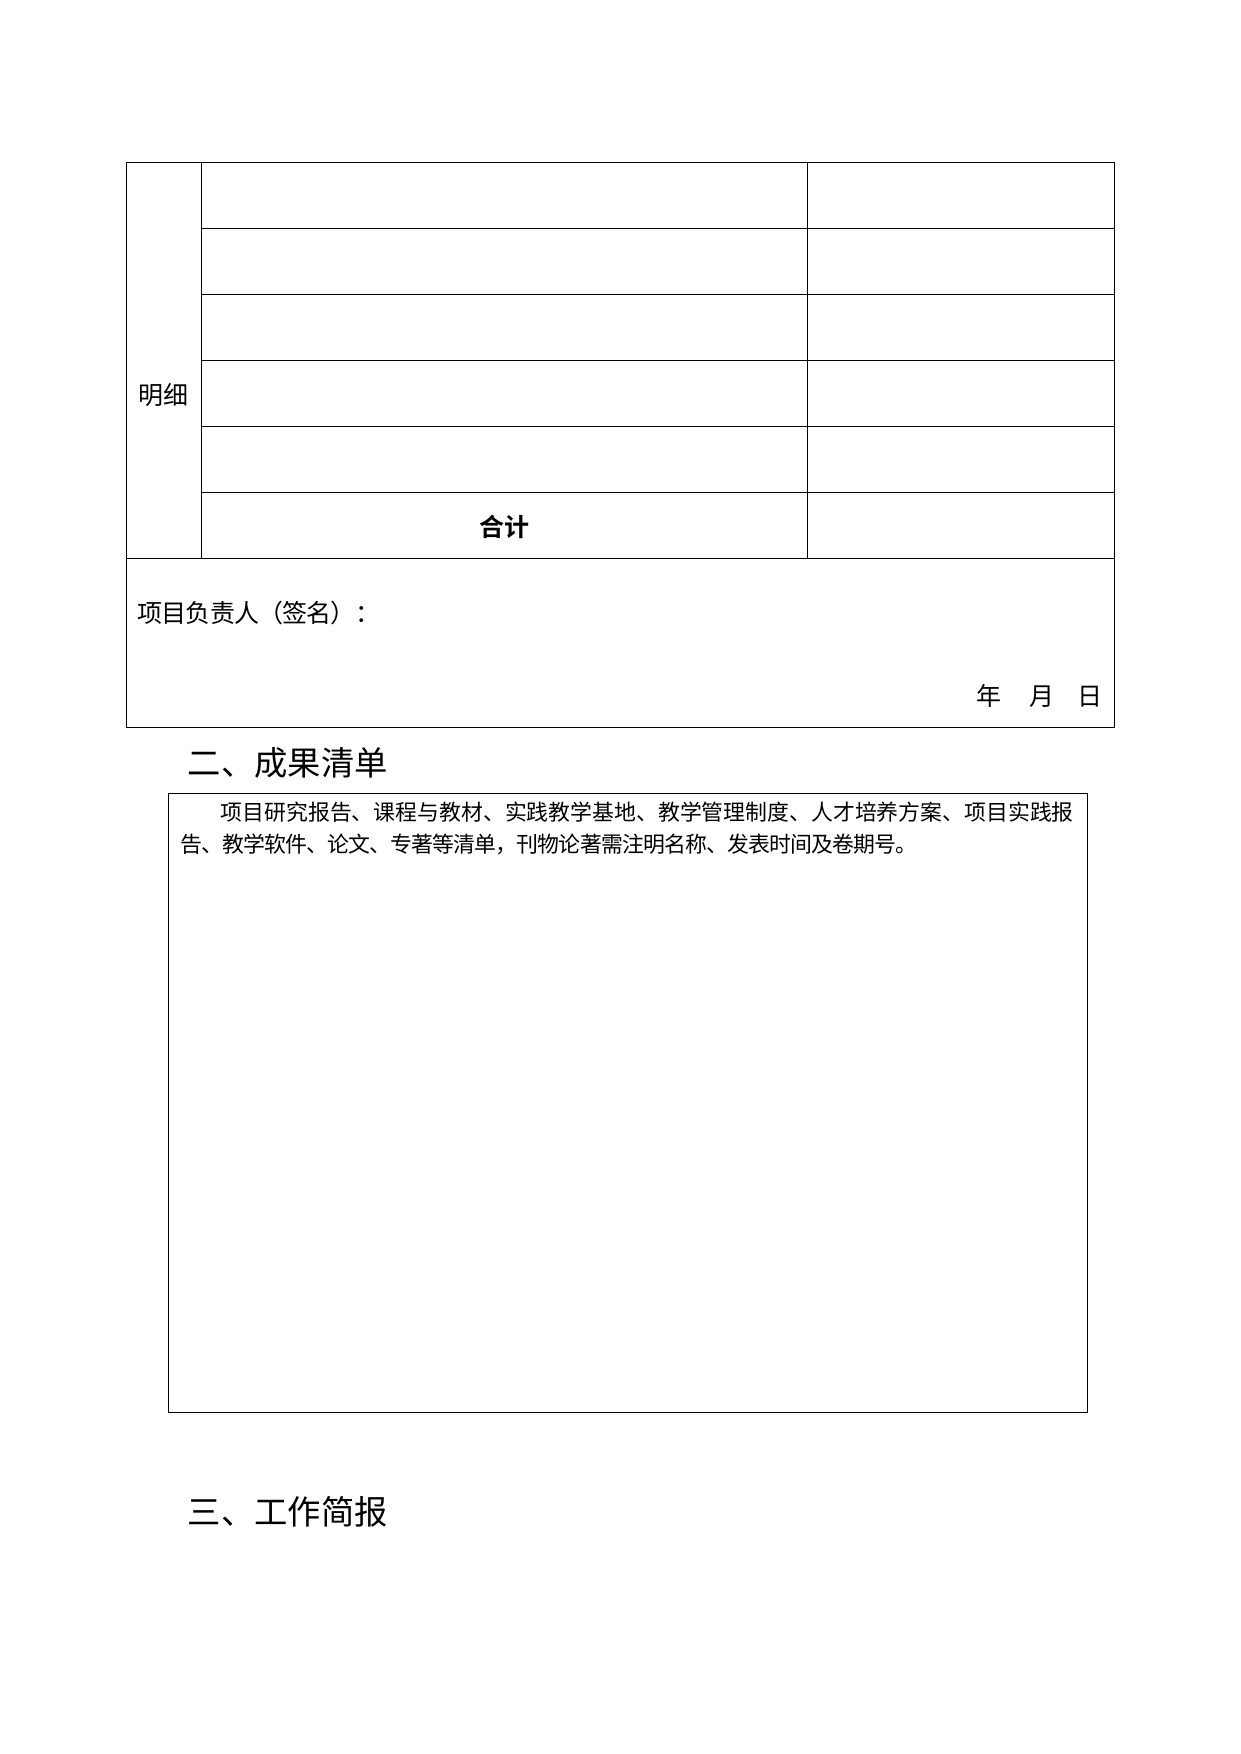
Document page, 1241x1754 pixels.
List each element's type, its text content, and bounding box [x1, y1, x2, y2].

table_cell [808, 295, 1114, 360]
table_cell [808, 427, 1114, 492]
table_cell [202, 295, 807, 360]
table_cell [202, 361, 807, 426]
table_cell 项目负责人（签名）： 年 月 日 [127, 559, 1114, 727]
table_cell [808, 229, 1114, 294]
table_cell [202, 229, 807, 294]
table_cell [808, 361, 1114, 426]
table_cell [808, 163, 1114, 228]
table_header 项目研究报告、课程与教材、实践教学基地、教学管理制度、人才培养方案、项目实践报告、教学软件、论文、专著等清单，刊物论著需注明名称、发表时间及卷期号。 [169, 794, 1087, 1412]
table_cell [202, 427, 807, 492]
table_cell 合计 [202, 493, 807, 558]
table_cell [202, 163, 807, 228]
table_cell [808, 493, 1114, 558]
text 二、成果清单 [187, 728, 1053, 793]
text 三、工作简报 [187, 1478, 1053, 1543]
